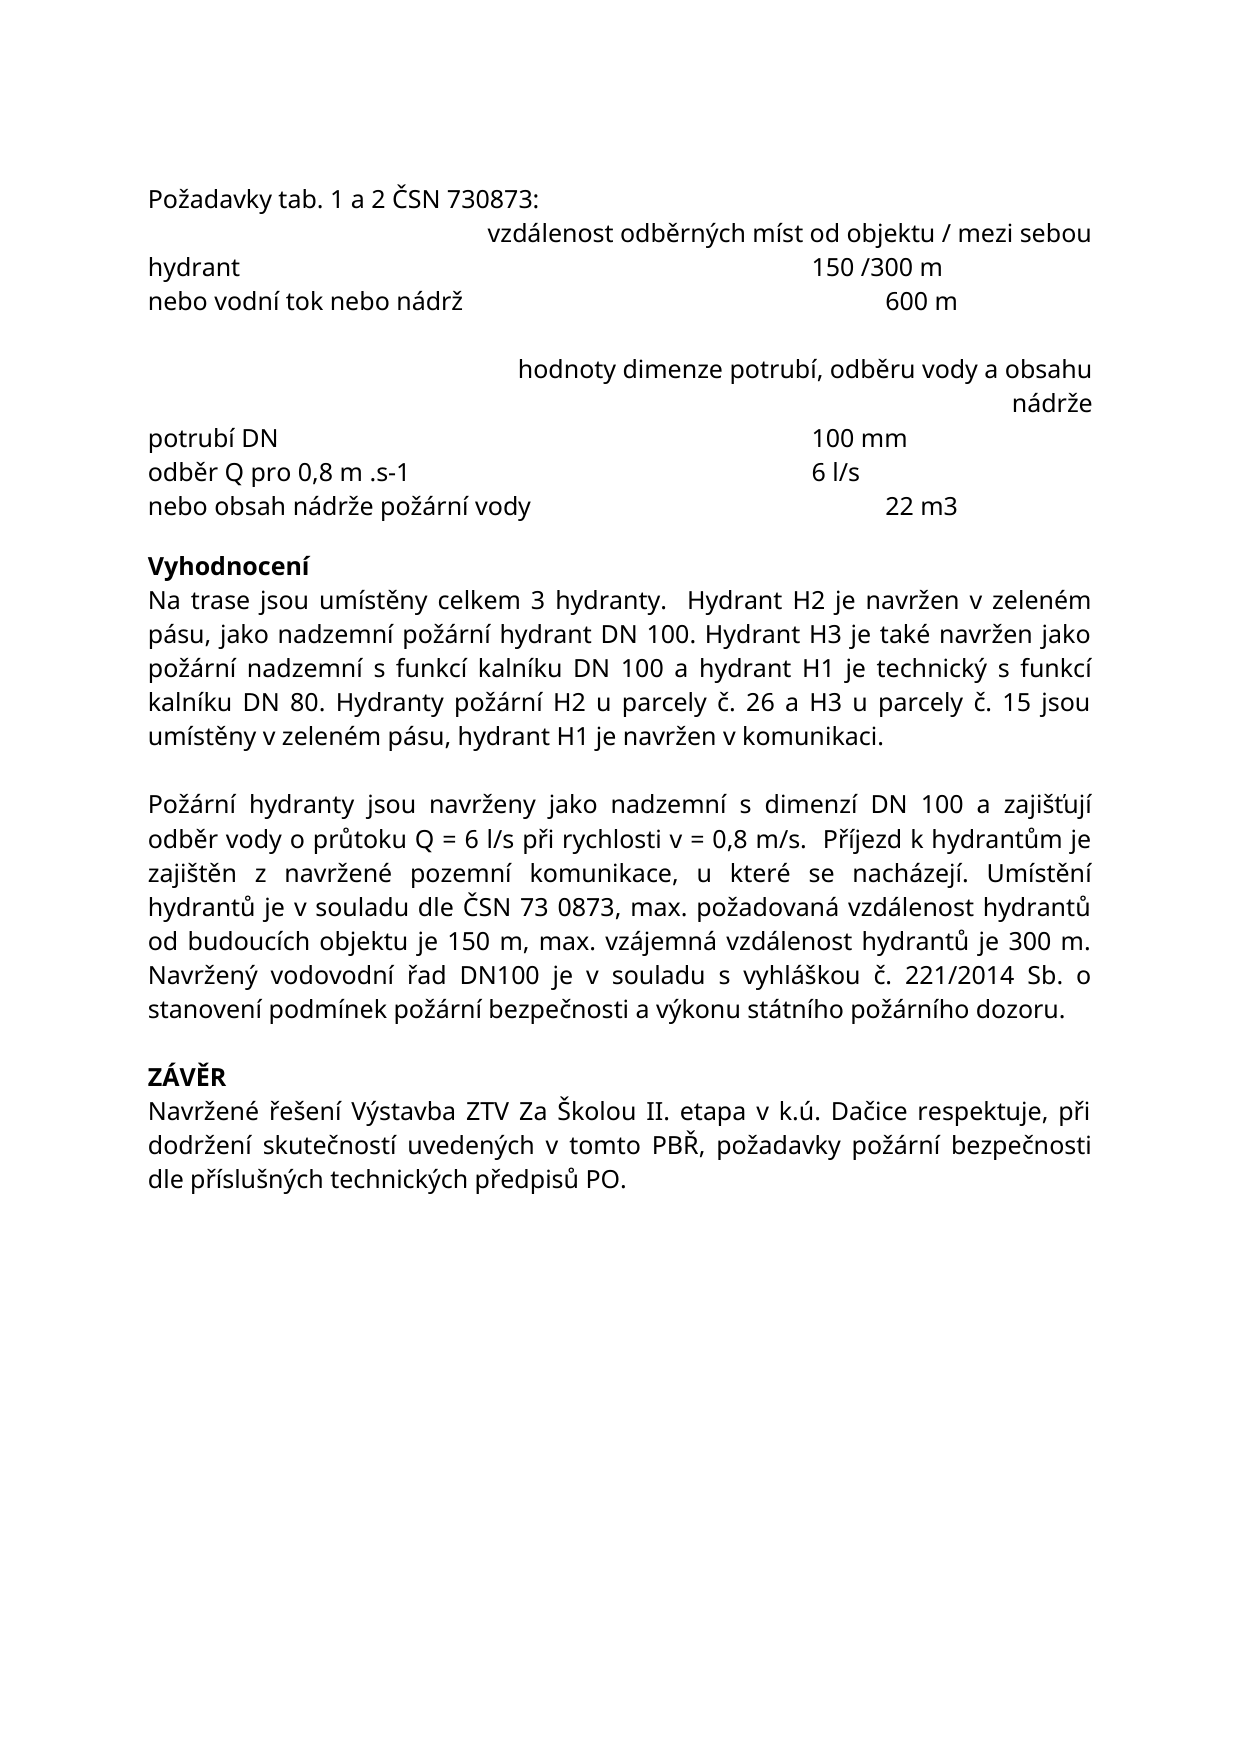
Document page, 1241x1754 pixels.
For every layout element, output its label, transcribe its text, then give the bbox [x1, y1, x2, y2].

text Požární hydranty jsou navrženy jako nadzemní s dimenzí DN 100 a zajišťují odběr vody o průtoku Q = 6 l/s při rychlosti v = 0,8 m/s. Příjezd k hydrantům je zajištěn z navržené pozemní komunikace, u které se nacházejí. Umístění hydrantů je v souladu dle ČSN 73 0873, max. požadovaná vzdálenost hydrantů od budoucích objektu je 150 m, max. vzájemná vzdálenost hydrantů je 300 m. Navržený vodovodní řad DN100 je v souladu s vyhláškou č. 221/2014 Sb. o stanovení podmínek požární bezpečnosti a výkonu státního požárního dozoru. [148, 787, 1092, 1026]
text hydrant 150 /300 m [148, 250, 1092, 284]
text nebo obsah nádrže požární vody 22 m3 [148, 488, 1092, 522]
text Na trase jsou umístěny celkem 3 hydranty. Hydrant H2 je navržen v zeleném pásu, jako nadzemní požární hydrant DN 100. Hydrant H3 je také navržen jako požární nadzemní s funkcí kalníku DN 100 a hydrant H1 je technický s funkcí kalníku DN 80. Hydranty požární H2 u parcely č. 26 a H3 u parcely č. 15 jsou umístěny v zeleném pásu, hydrant H1 je navržen v komunikaci. [148, 583, 1092, 753]
text Navržené řešení Výstavba ZTV Za Školou II. etapa v k.ú. Dačice respektuje, při dodržení skutečností uvedených v tomto PBŘ, požadavky požární bezpečnosti dle příslušných technických předpisů PO. [148, 1094, 1092, 1196]
text odběr Q pro 0,8 m .s-1 6 l/s [148, 454, 1092, 488]
text potrubí DN 100 mm [148, 420, 1092, 454]
text Vyhodnocení [148, 549, 1092, 583]
text nebo vodní tok nebo nádrž 600 m [148, 284, 1092, 318]
text ZÁVĚR [148, 1060, 1092, 1094]
text vzdálenost odběrných míst od objektu / mezi sebou [148, 216, 1092, 250]
text hodnoty dimenze potrubí, odběru vody a obsahu nádrže [148, 352, 1092, 420]
text Požadavky tab. 1 a 2 ČSN 730873: [148, 182, 1092, 216]
